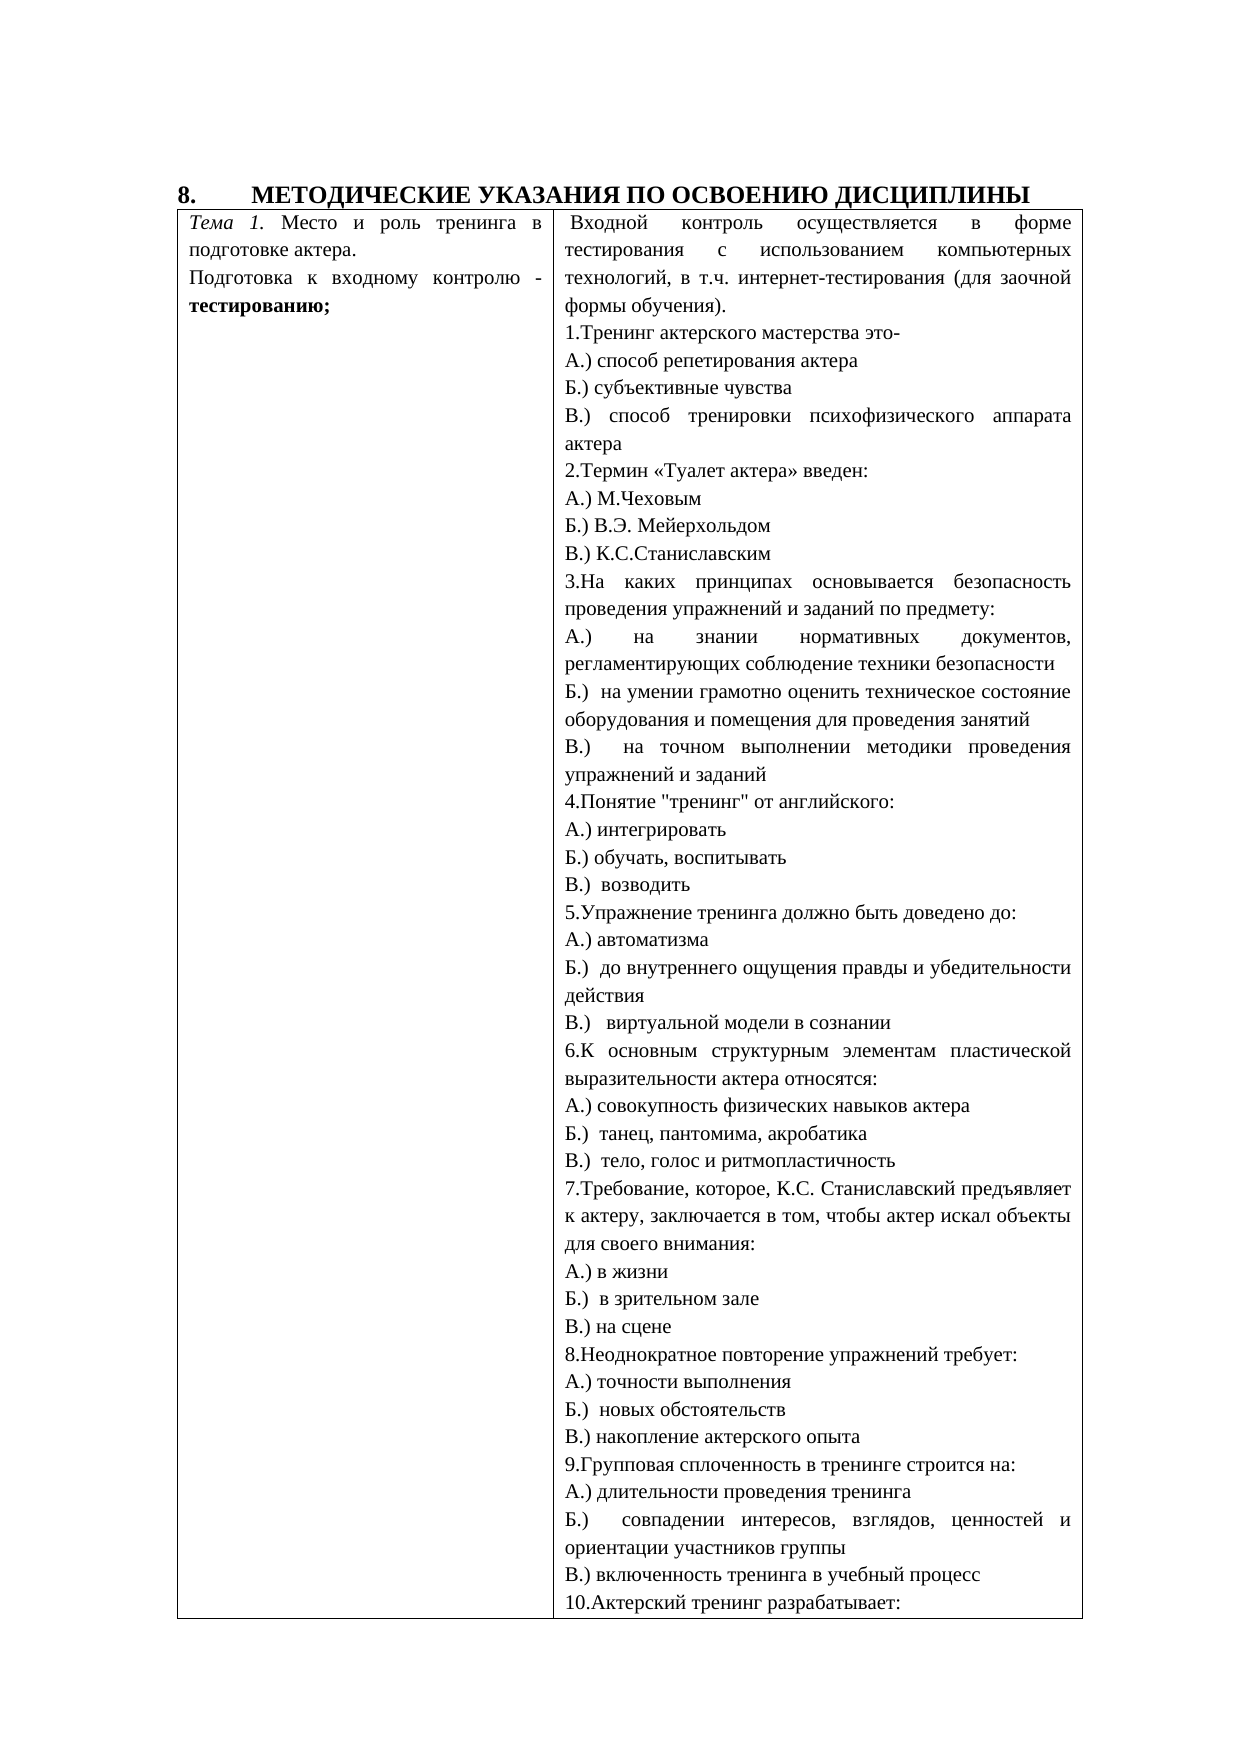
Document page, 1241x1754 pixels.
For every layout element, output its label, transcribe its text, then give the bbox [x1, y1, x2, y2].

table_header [178, 210, 553, 1618]
text 8. МЕТОДИЧЕСКИЕ УКАЗАНИЯ ПО ОСВОЕНИЮ ДИСЦИПЛИНЫ [177, 180, 1152, 209]
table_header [554, 210, 1082, 1618]
